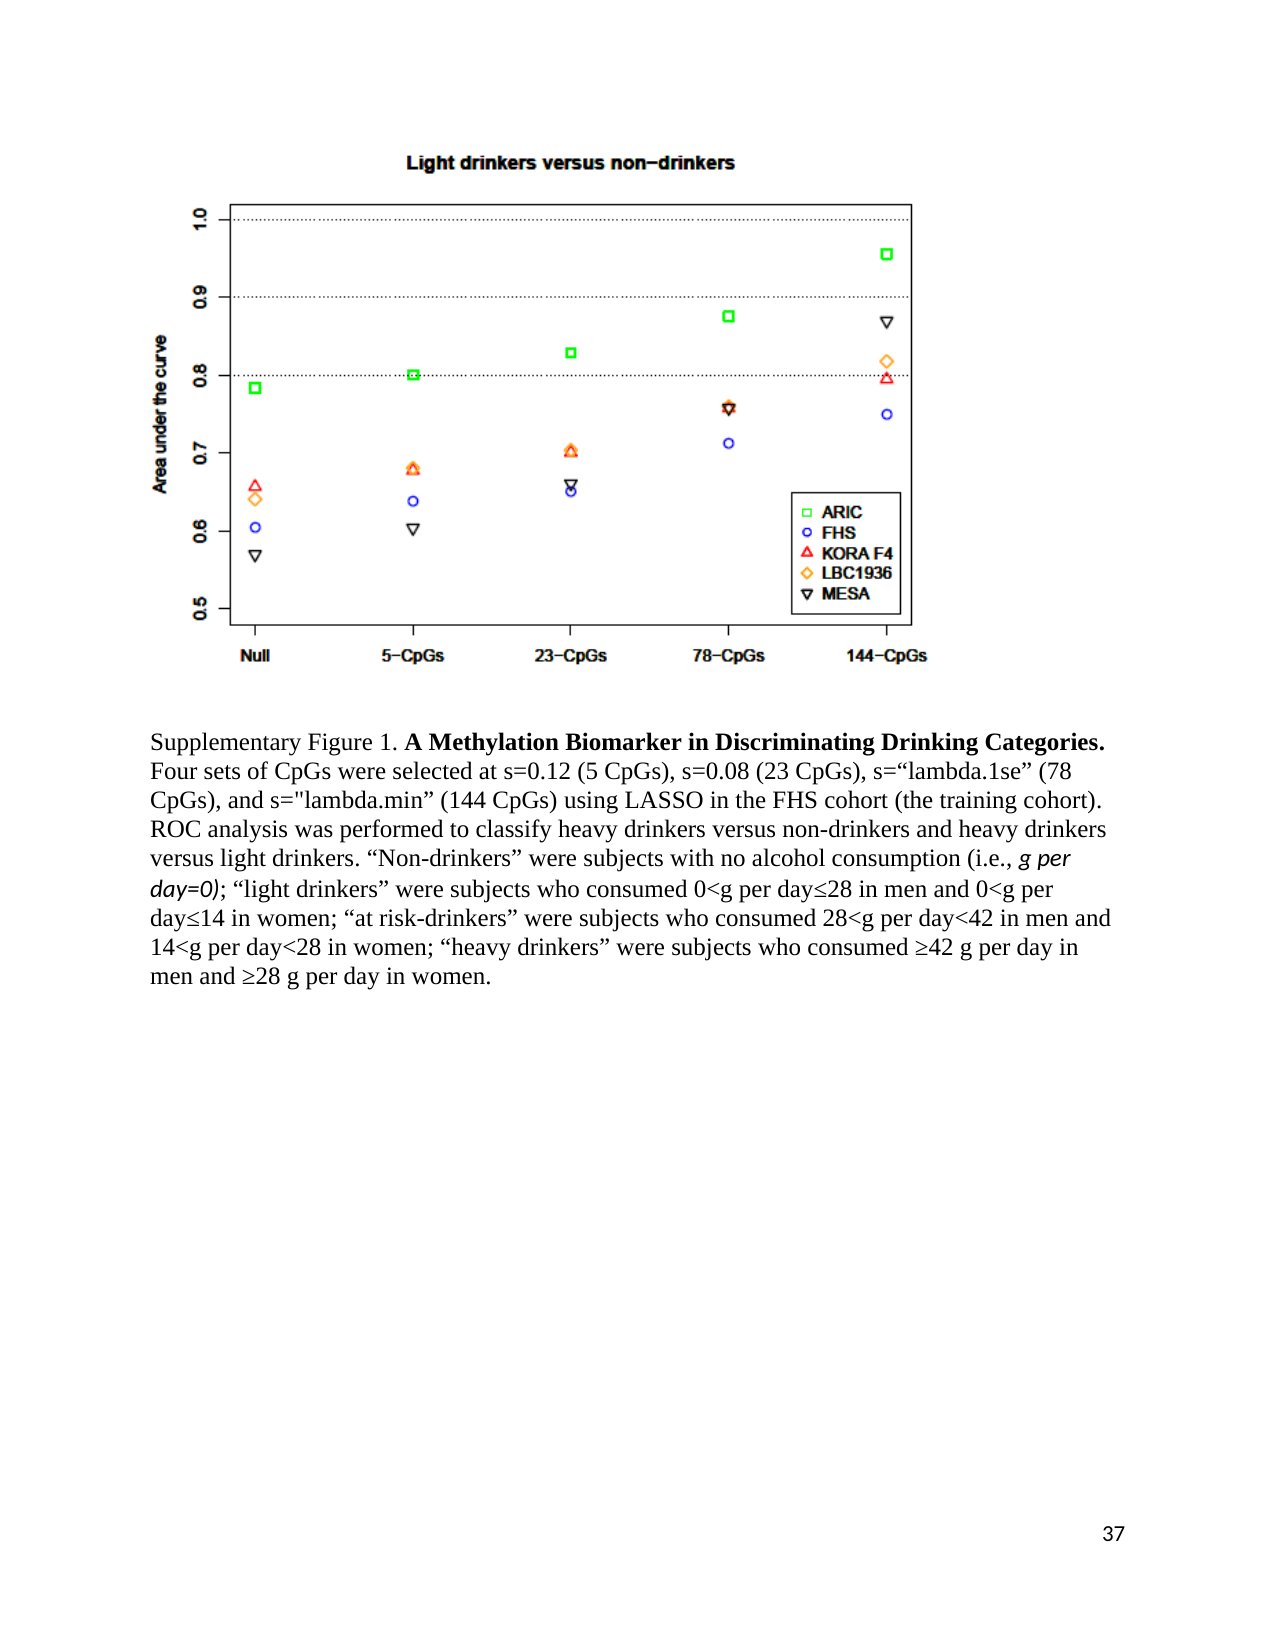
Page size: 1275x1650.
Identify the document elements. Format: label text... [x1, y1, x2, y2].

text Supplementary Figure 1. A Methylation Biomarker in Discriminating Drinking Categories. Four sets of CpGs were selected at s=0.12 (5 CpGs), s=0.08 (23 CpGs), s=“lambda.1se” (78 CpGs), and s="lambda.min” (144 CpGs) using LASSO in the FHS cohort (the training cohort). ROC analysis was performed to classify heavy drinkers versus non-drinkers and heavy drinkers versus light drinkers. “Non-drinkers” were subjects with no alcohol consumption (i.e., g per day=0); “light drinkers” were subjects who consumed 0<g per day≤28 in men and 0<g per day≤14 in women; “at risk-drinkers” were subjects who consumed 28<g per day<42 in men and 14<g per day<28 in women; “heavy drinkers” were subjects who consumed ≥42 g per day in men and ≥28 g per day in women. [150, 727, 1125, 990]
picture [150, 150, 933, 670]
